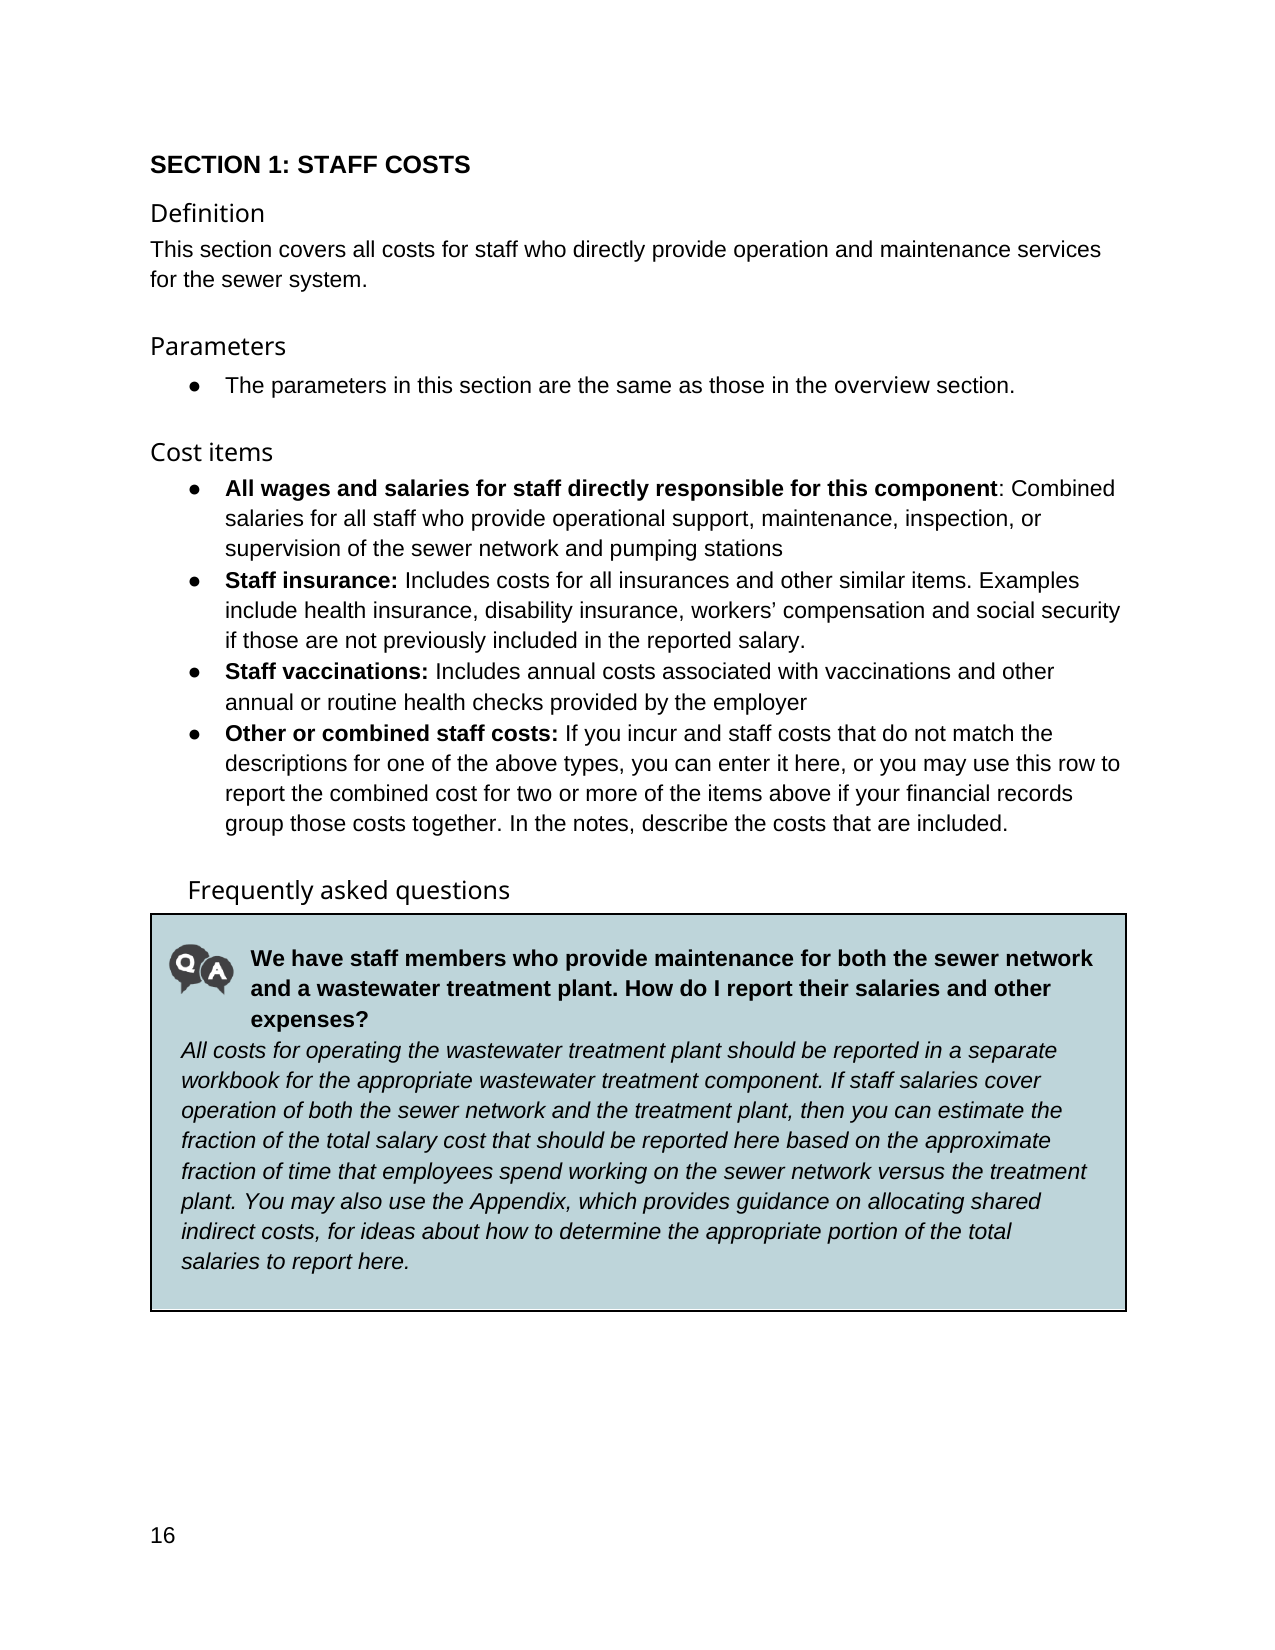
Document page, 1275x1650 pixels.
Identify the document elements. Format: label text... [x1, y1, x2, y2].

subtitle Frequently asked questions [187, 873, 1125, 907]
list Staff insurance: Includes costs for all insurances and other similar items. Examples include health insurance, disability insurance, workers’ compensation and social security if those are not previously included in the reported salary. [187, 567, 1125, 653]
subtitle SECTION 1: STAFF COSTS [150, 150, 1125, 179]
list Staff vaccinations: Includes annual costs associated with vaccinations and other annual or routine health checks provided by the employer [187, 658, 1125, 715]
list All wages and salaries for staff directly responsible for this component: Combined salaries for all staff who provide operational support, maintenance, inspection, or supervision of the sewer network and pumping stations [187, 475, 1125, 562]
list The parameters in this section are the same as those in the overview section. [187, 369, 1125, 400]
text This section covers all costs for staff who directly provide operation and maintenance services for the sewer system. [150, 236, 1125, 292]
subtitle Parameters [150, 328, 1125, 362]
table_header We have staff members who provide maintenance for both the sewer network and a wastewater treatment plant. How do I report their salaries and other expenses? All costs for operating the wastewater treatment plant should be reported in a separate workbook for the appropriate wastewater treatment component. If staff salaries cover operation of both the sewer network and the treatment plant, then you can estimate the fraction of the total salary cost that should be reported here based on the approximate fraction of time that employees spend working on the sewer network versus the treatment plant. You may also use the Appendix, which provides guidance on allocating shared indirect costs, for ideas about how to determine the appropriate portion of the total salaries to report here. [152, 915, 1125, 1309]
subtitle Cost items [150, 435, 1125, 469]
subtitle Definition [150, 196, 1125, 229]
picture [160, 927, 242, 1008]
list Other or combined staff costs: If you incur and staff costs that do not match the descriptions for one of the above types, you can enter it here, or you may use this row to report the combined cost for two or more of the items above if your financial records group those costs together. In the notes, describe the costs that are included. [187, 720, 1125, 837]
